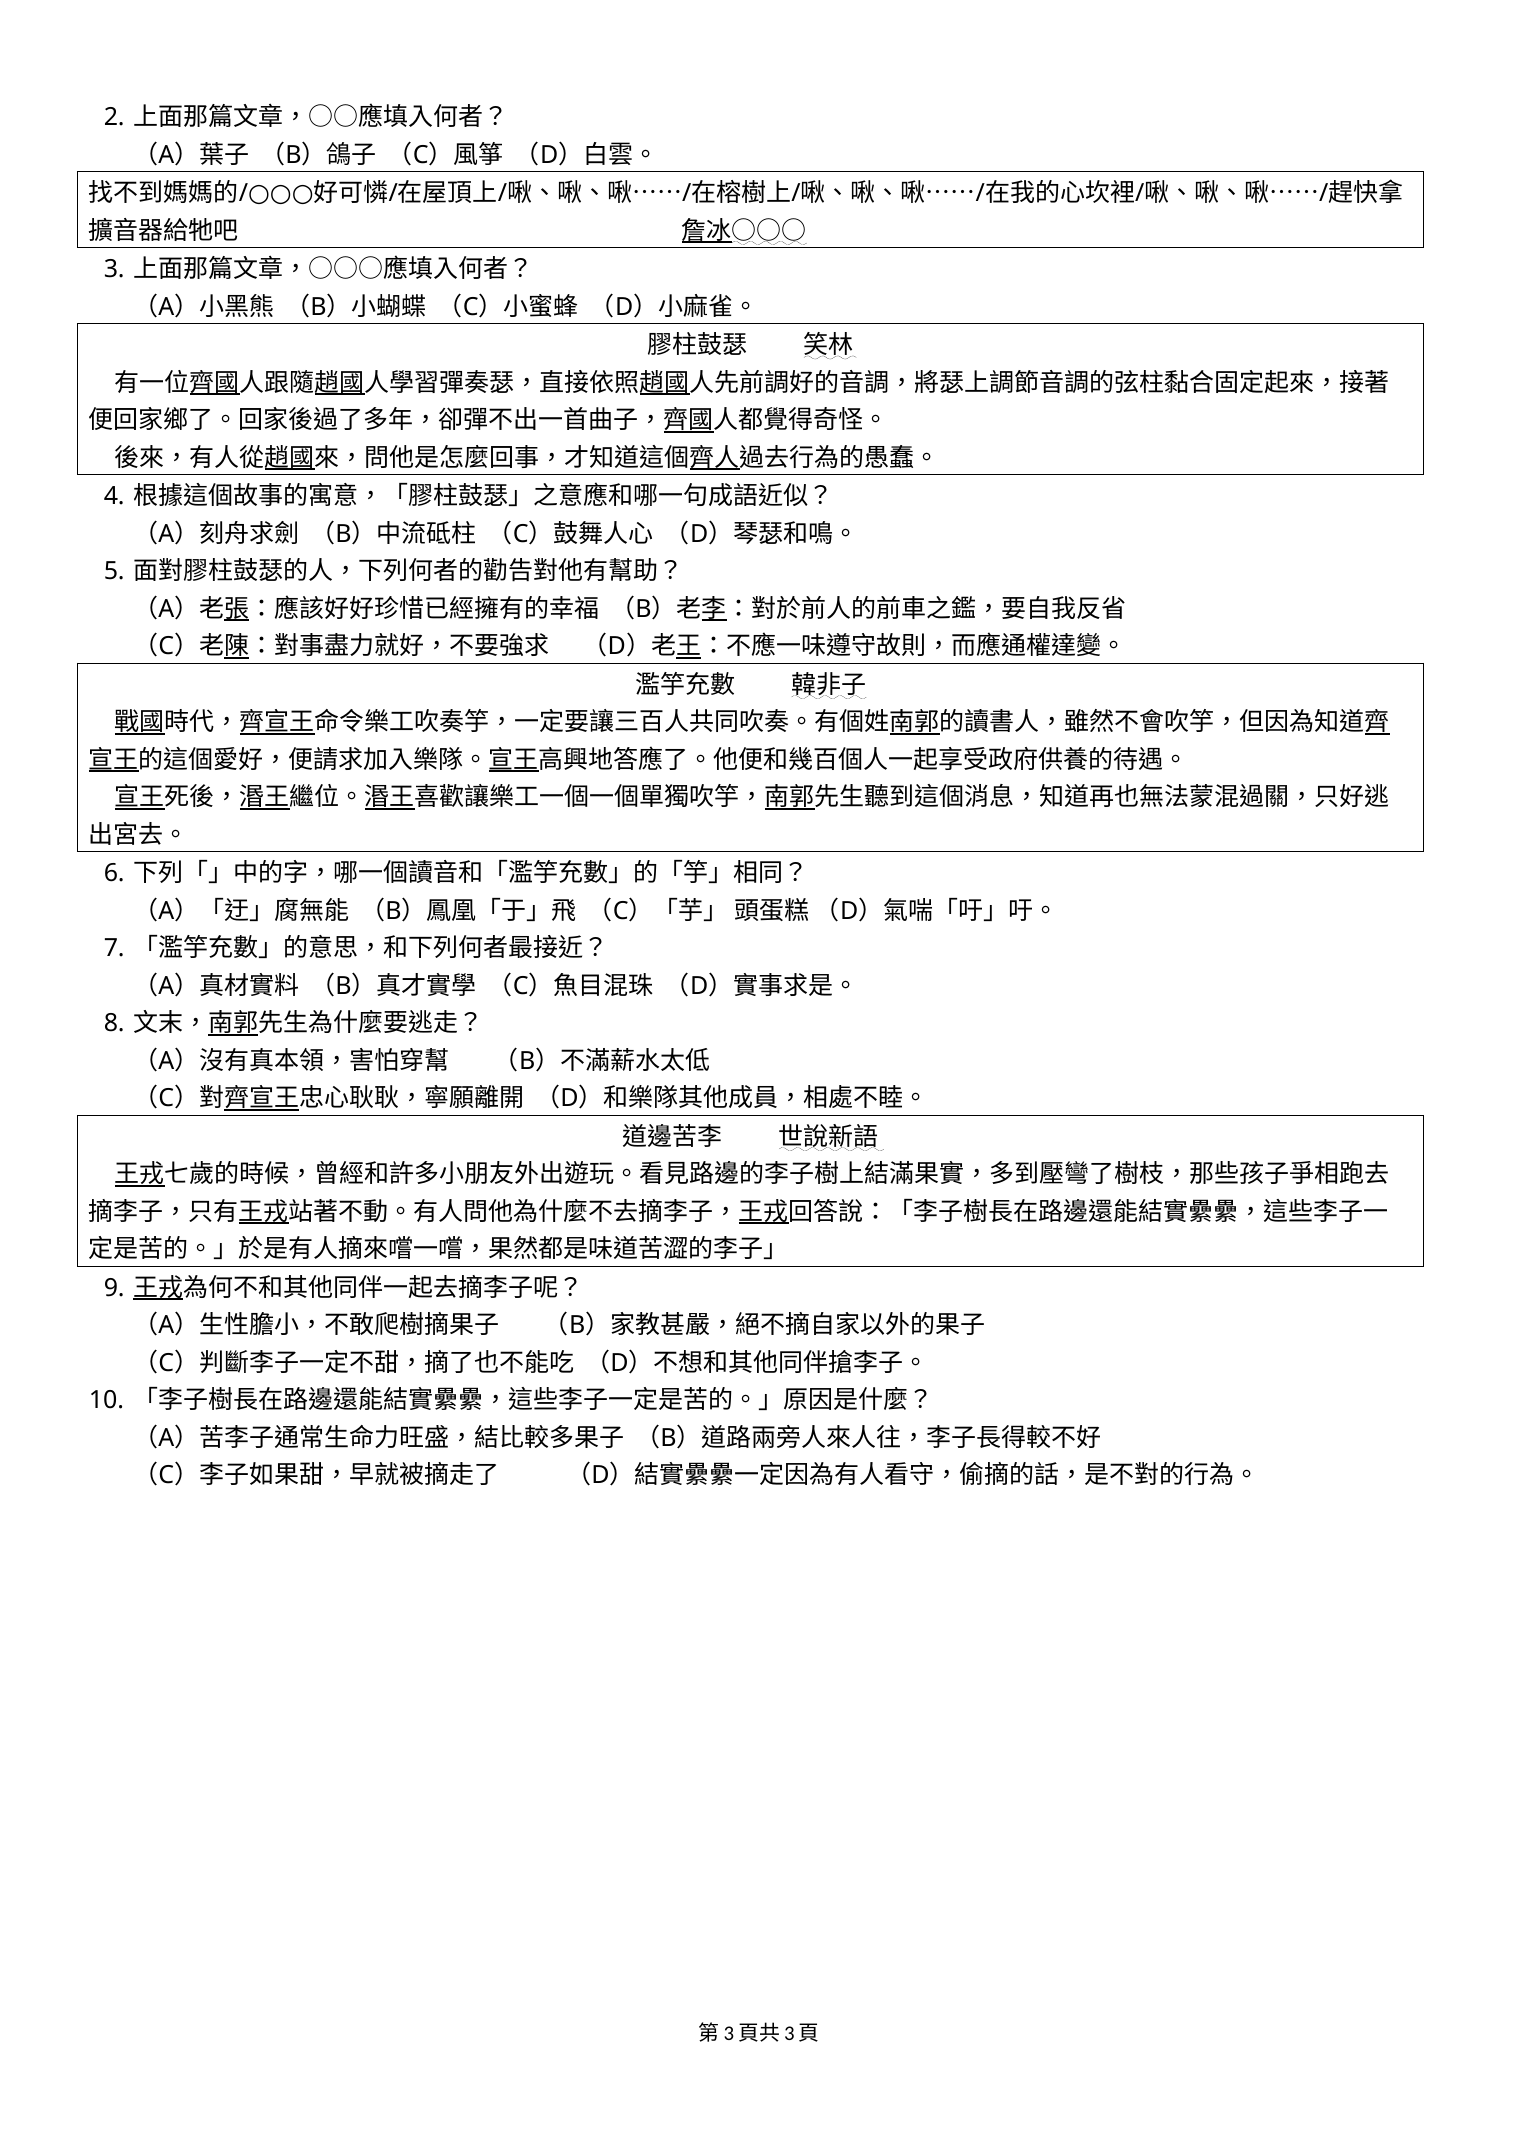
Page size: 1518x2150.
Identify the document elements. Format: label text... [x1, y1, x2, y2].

table_header 找不到媽媽的/○○○好可憐/在屋頂上/啾、啾、啾……/在榕樹上/啾、啾、啾……/在我的心坎裡/啾、啾、啾……/趕快拿擴音器給牠吧 詹冰○○○ [78, 172, 1423, 247]
list 下列「」中的字，哪一個讀音和「濫竽充數」的「竽」相同？ [103, 852, 1429, 890]
list 根據這個故事的寓意，「膠柱鼓瑟」之意應和哪一句成語近似？ [103, 475, 1429, 513]
list （A）「迂」腐無能 （B）鳳凰「于」飛 （C）「芋」 頭蛋糕 （D）氣喘「吁」吁。 [133, 890, 1429, 927]
table_header 膠柱鼓瑟 笑林 有一位齊國人跟隨趙國人學習彈奏瑟，直接依照趙國人先前調好的音調，將瑟上調節音調的弦柱黏合固定起來，接著便回家鄉了。回家後過了多年，卻彈不出一首曲子，齊國人都覺得奇怪。 後來，有人從趙國來，問他是怎麼回事，才知道這個齊人過去行為的愚蠢。 [78, 324, 1423, 474]
list 上面那篇文章，○○應填入何者？ [103, 96, 1429, 133]
list 面對膠柱鼓瑟的人，下列何者的勸告對他有幫助？ [103, 550, 1429, 588]
list （A）生性膽小，不敢爬樹摘果子 （B）家教甚嚴，絕不摘自家以外的果子 [133, 1304, 1429, 1342]
list （A）真材實料 （B）真才實學 （C）魚目混珠 （D）實事求是。 [133, 965, 1429, 1002]
list 上面那篇文章，○○○應填入何者？ [103, 248, 1429, 286]
list （C）對齊宣王忠心耿耿，寧願離開 （D）和樂隊其他成員，相處不睦。 [133, 1077, 1429, 1115]
list （C）老陳：對事盡力就好，不要強求 （D）老王：不應一味遵守故則，而應通權達變。 [133, 625, 1429, 663]
list 王戎為何不和其他同伴一起去摘李子呢？ [103, 1267, 1429, 1304]
table_header 道邊苦李 世說新語 王戎七歲的時候，曾經和許多小朋友外出遊玩。看見路邊的李子樹上結滿果實，多到壓彎了樹枝，那些孩子爭相跑去摘李子，只有王戎站著不動。有人問他為什麼不去摘李子，王戎回答說：「李子樹長在路邊還能結實纍纍，這些李子一定是苦的。」於是有人摘來嚐一嚐，果然都是味道苦澀的李子」 [78, 1116, 1423, 1266]
list （A）老張：應該好好珍惜已經擁有的幸福 （B）老李：對於前人的前車之鑑，要自我反省 [133, 588, 1429, 625]
list 「濫竽充數」的意思，和下列何者最接近？ [103, 927, 1429, 965]
list （A）苦李子通常生命力旺盛，結比較多果子 （B）道路兩旁人來人往，李子長得較不好 [133, 1417, 1429, 1454]
list 「李子樹長在路邊還能結實纍纍，這些李子一定是苦的。」原因是什麼？ [89, 1379, 1429, 1417]
list 文末，南郭先生為什麼要逃走？ [103, 1002, 1429, 1040]
list （A）小黑熊 （B）小蝴蝶 （C）小蜜蜂 （D）小麻雀。 [133, 286, 1429, 323]
table_header 濫竽充數 韓非子 戰國時代，齊宣王命令樂工吹奏竽，一定要讓三百人共同吹奏。有個姓南郭的讀書人，雖然不會吹竽，但因為知道齊宣王的這個愛好，便請求加入樂隊。宣王高興地答應了。他便和幾百個人一起享受政府供養的待遇。 宣王死後，湣王繼位。湣王喜歡讓樂工一個一個單獨吹竽，南郭先生聽到這個消息，知道再也無法蒙混過關，只好逃出宮去。 [78, 664, 1423, 851]
list （A）葉子 （B）鴿子 （C）風箏 （D）白雲。 [133, 133, 1429, 171]
list （C）李子如果甜，早就被摘走了 （D）結實纍纍一定因為有人看守，偷摘的話，是不對的行為。 [133, 1454, 1429, 1492]
list （C）判斷李子一定不甜，摘了也不能吃 （D）不想和其他同伴搶李子。 [133, 1342, 1429, 1379]
list （A）沒有真本領，害怕穿幫 （B）不滿薪水太低 [133, 1040, 1429, 1077]
list （A）刻舟求劍 （B）中流砥柱 （C）鼓舞人心 （D）琴瑟和鳴。 [133, 513, 1429, 550]
